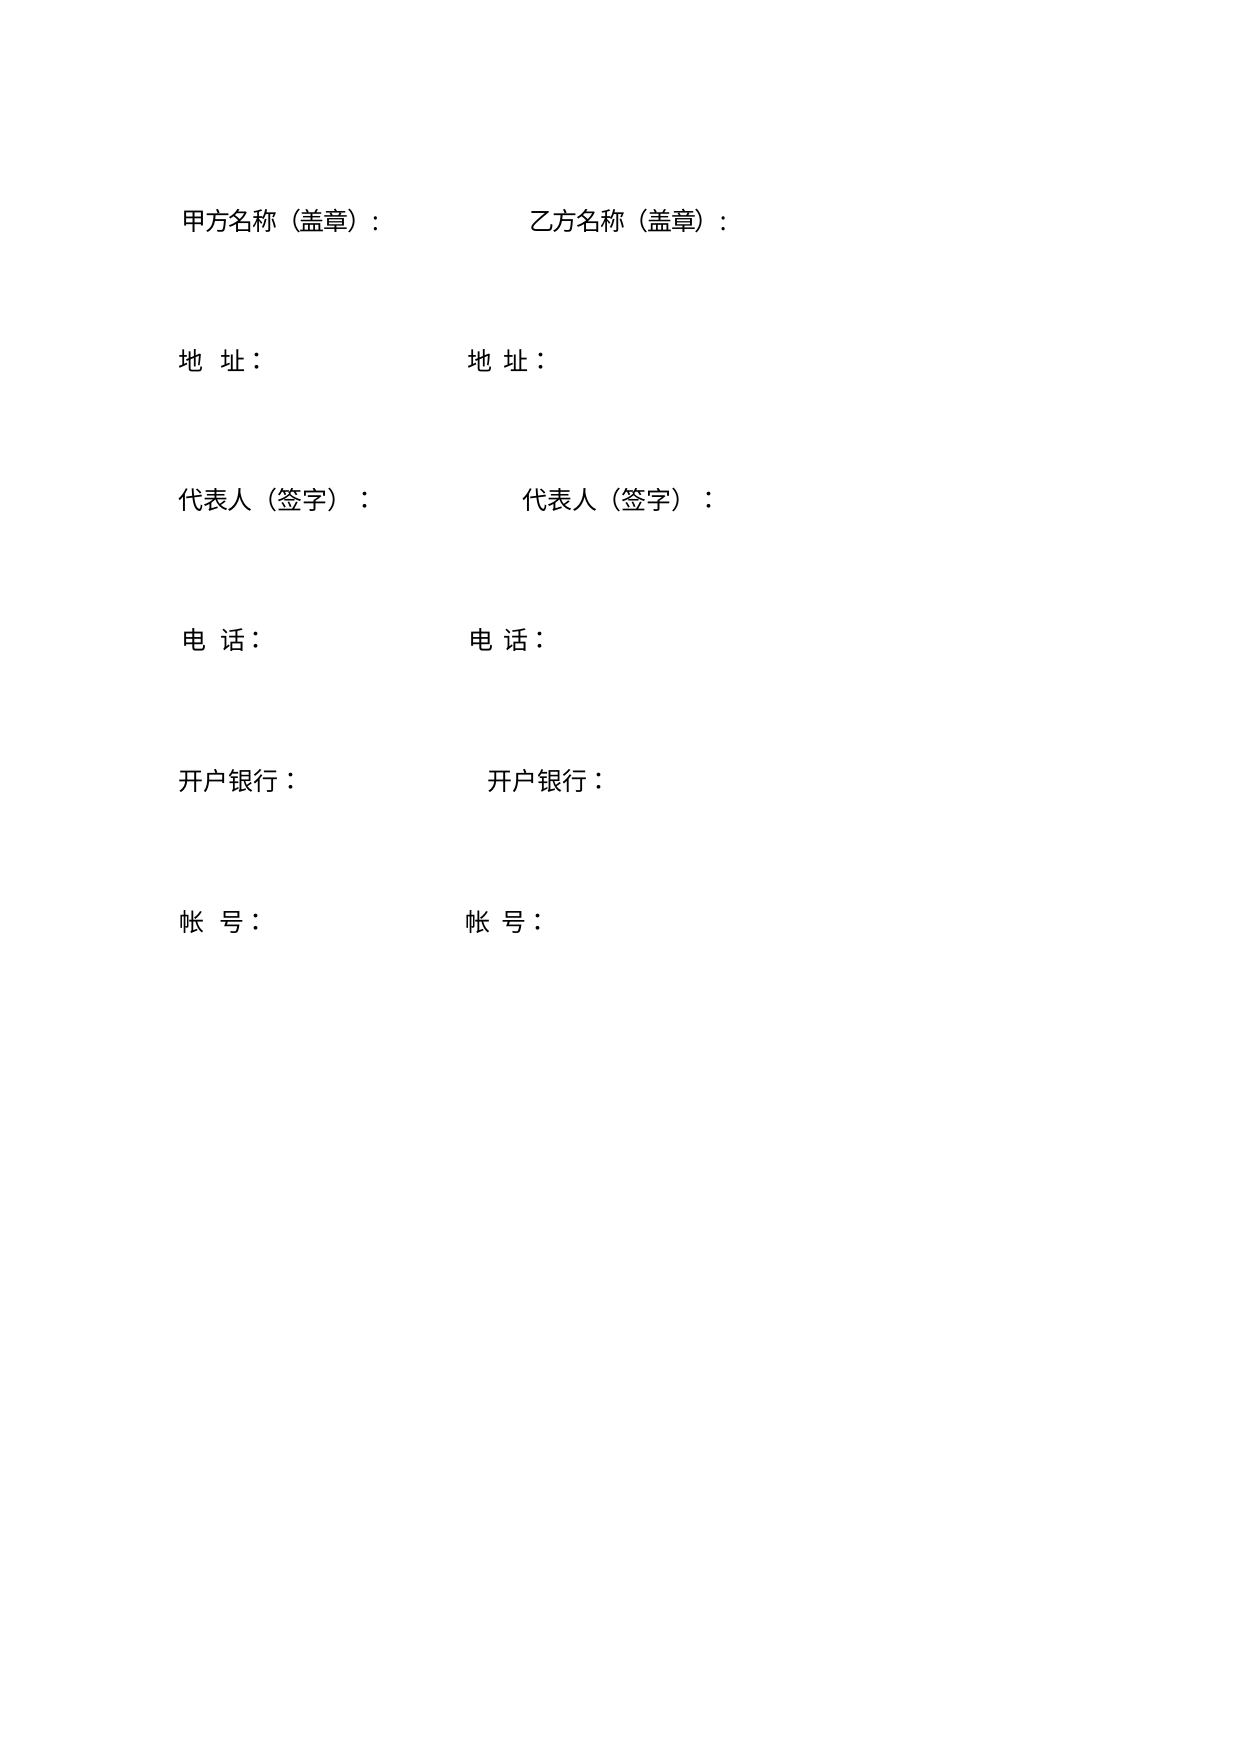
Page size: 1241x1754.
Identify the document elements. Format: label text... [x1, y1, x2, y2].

text 甲方名称（盖章）: 乙方名称（盖章）: [181, 204, 1063, 238]
text 帐 号： 帐 号： [179, 903, 1063, 939]
text 代表人（签字）： 代表人（签字）： [178, 483, 1063, 517]
text 地 址： 地 址： [178, 344, 1063, 378]
text 电 话： 电 话： [181, 623, 1063, 657]
text 开户银行： 开户银行： [178, 763, 1063, 797]
